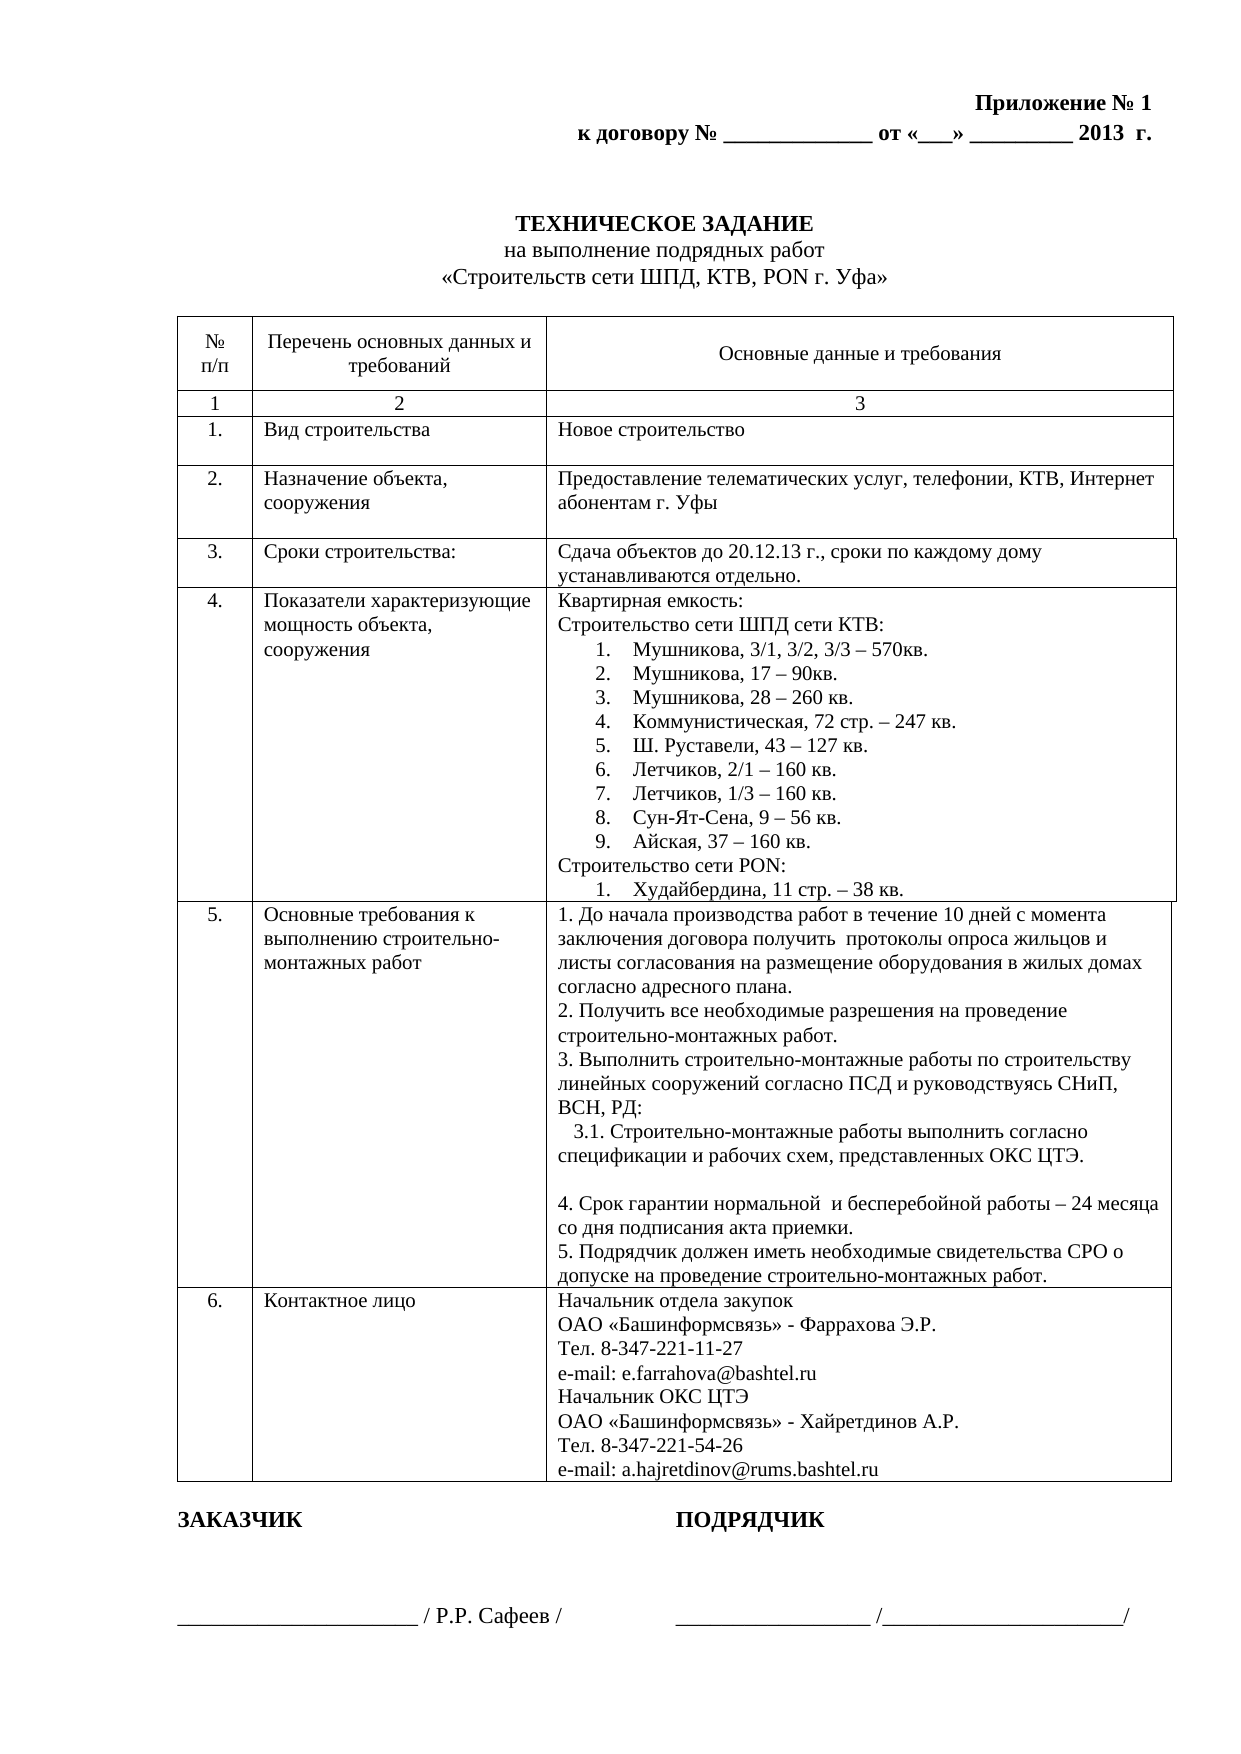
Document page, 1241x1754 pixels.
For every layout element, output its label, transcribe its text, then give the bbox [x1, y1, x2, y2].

table_cell Основные требования к выполнению строительно-монтажных работ [253, 902, 546, 1287]
table_cell 3 [547, 391, 1173, 416]
table_header Перечень основных данных и требований [253, 317, 546, 390]
table_cell Квартирная емкость: Строительство сети ШПД сети КТВ: Мушникова, 3/1, 3/2, 3/3 – 570кв. Мушникова, 17 – 90кв. Мушникова, 28 – 260 кв. Коммунистическая, 72 стр. – 247 кв. Ш. Руставели, 43 – 127 кв. Летчиков, 2/1 – 160 кв. Летчиков, 1/3 – 160 кв. Сун-Ят-Сена, 9 – 56 кв. Айская, 37 – 160 кв. Строительство сети PON: Худайбердина, 11 стр. – 38 кв. [547, 588, 1176, 901]
table_cell 2 [253, 391, 546, 416]
table_cell Показатели характеризующие мощность объекта, сооружения [253, 588, 546, 901]
table_cell 4. [178, 588, 252, 901]
text ТЕХНИЧЕСКОЕ ЗАДАНИЕ [177, 210, 1152, 236]
table_cell 2. [178, 466, 252, 538]
table_cell Сдача объектов до 20.12.13 г., сроки по каждому дому устанавливаются отдельно. [547, 539, 1176, 587]
table_cell 1 [178, 391, 252, 416]
table_cell Сроки строительства: [253, 539, 546, 587]
text на выполнение подрядных работ [177, 236, 1152, 263]
text к договору № _____________ от «___» _________ 2013 г. [177, 119, 1152, 146]
table_cell Назначение объекта, сооружения [253, 466, 546, 538]
table_header ПОДРЯДЧИК [664, 1506, 1181, 1549]
table_cell _____________________ / Р.Р. Сафеев / [166, 1549, 664, 1628]
table_cell Начальник отдела закупок ОАО «Башинформсвязь» - Фаррахова Э.Р. Тел. 8-347-221-11-27 e-mail: e.farrahova@bashtel.ru Начальник ОКС ЦТЭ ОАО «Башинформсвязь» - Хайретдинов А.Р. Тел. 8-347-221-54-26 e-mail: a.hajretdinov@rums.bashtel.ru [547, 1288, 1171, 1481]
table_header Основные данные и требования [547, 317, 1173, 390]
table_cell 6. [178, 1288, 252, 1481]
text «Строительств сети ШПД, КТВ, PON г. Уфа» [177, 263, 1152, 289]
text Приложение № 1 [177, 89, 1152, 116]
table_cell 5. [178, 902, 252, 1287]
table_cell Новое строительство [547, 417, 1173, 465]
table_cell _________________ /_____________________/ [664, 1549, 1181, 1628]
table_cell 3. [178, 539, 252, 587]
table_cell Вид строительства [253, 417, 546, 465]
table_cell 1. [178, 417, 252, 465]
table_cell Предоставление телематических услуг, телефонии, КТВ, Интернет абонентам г. Уфы [547, 466, 1173, 538]
table_header № п/п [178, 317, 252, 390]
table_cell Контактное лицо [253, 1288, 546, 1481]
table_header ЗАКАЗЧИК [166, 1506, 664, 1549]
table_cell 1. До начала производства работ в течение 10 дней с момента заключения договора получить протоколы опроса жильцов и листы согласования на размещение оборудования в жилых домах согласно адресного плана. 2. Получить все необходимые разрешения на проведение строительно-монтажных работ. 3. Выполнить строительно-монтажные работы по строительству линейных сооружений согласно ПСД и руководствуясь СНиП, ВСН, РД: 3.1. Строительно-монтажные работы выполнить согласно спецификации и рабочих схем, представленных ОКС ЦТЭ. 4. Срок гарантии нормальной и бесперебойной работы – 24 месяца со дня подписания акта приемки. 5. Подрядчик должен иметь необходимые свидетельства СРО о допуске на проведение строительно-монтажных работ. [547, 902, 1171, 1287]
